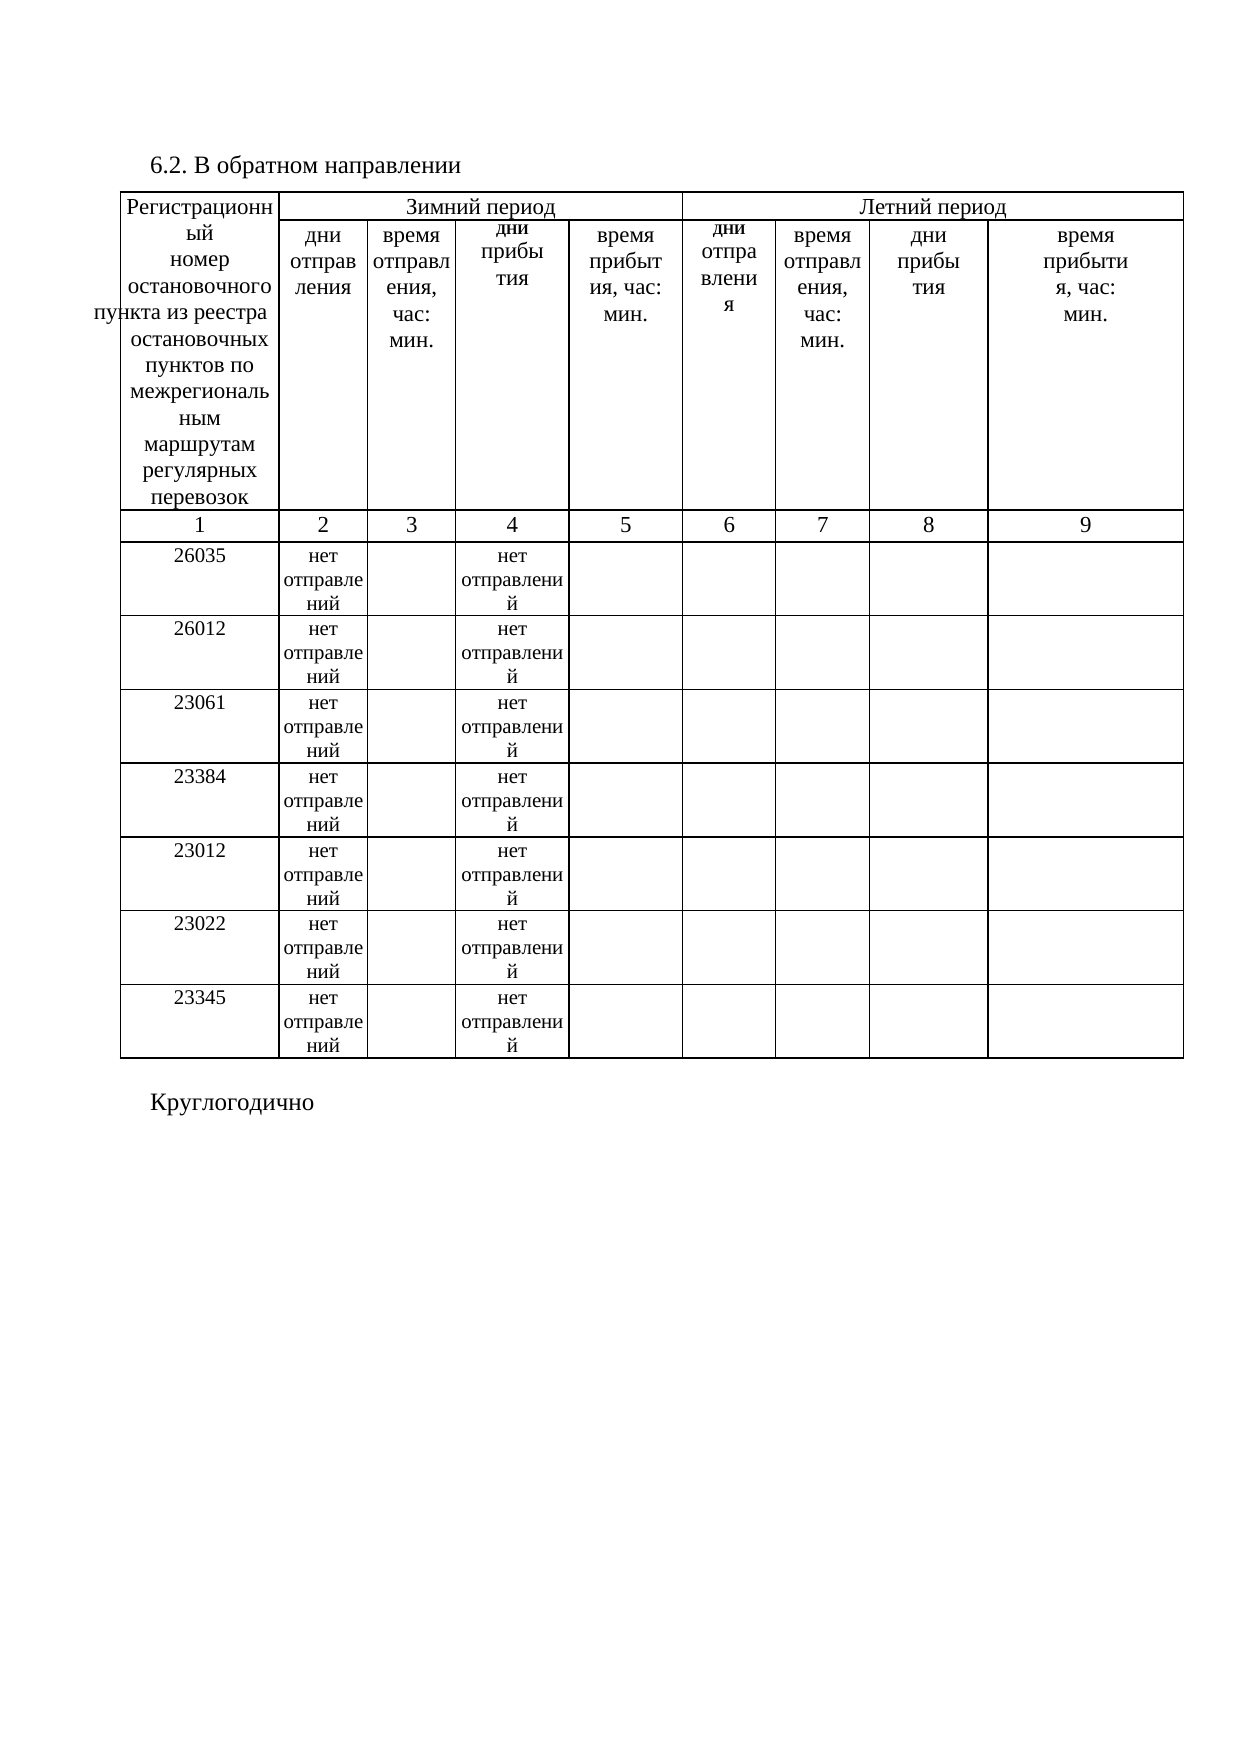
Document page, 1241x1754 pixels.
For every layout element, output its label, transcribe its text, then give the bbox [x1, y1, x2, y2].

table_cell 7 [776, 511, 869, 541]
table_cell [683, 911, 775, 983]
table_cell [570, 911, 682, 983]
table_cell [368, 838, 455, 910]
table_cell [570, 985, 682, 1057]
table_cell [776, 543, 869, 615]
table_cell нет отправлений [280, 838, 367, 910]
table_cell ДНИ прибы тия [456, 221, 568, 509]
table_cell 6 [683, 511, 775, 541]
table_cell [870, 690, 987, 762]
table_cell [368, 764, 455, 836]
table_cell дни прибы тия [870, 221, 987, 509]
table_cell [683, 838, 775, 910]
table_cell 1 [121, 511, 278, 541]
text 6.2. В обратном направлении [150, 150, 1090, 179]
table_cell нет отправлений [280, 690, 367, 762]
table_cell [870, 764, 987, 836]
table_cell [989, 543, 1183, 615]
table_cell нет отправлений [280, 911, 367, 983]
table_cell нет отправлений [456, 764, 568, 836]
table_cell нет отправлений [456, 838, 568, 910]
table_cell [570, 690, 682, 762]
table_cell [776, 616, 869, 688]
table_cell [683, 690, 775, 762]
table_cell нет отправлений [456, 911, 568, 983]
table_cell 23345 [121, 985, 278, 1057]
table_cell 5 [570, 511, 682, 541]
table_cell нет отправлений [456, 690, 568, 762]
table_cell [776, 764, 869, 836]
table_cell [989, 985, 1183, 1057]
table_cell 9 [989, 511, 1183, 541]
table_cell нет отправлений [280, 543, 367, 615]
table_cell [570, 838, 682, 910]
table_cell время прибыти я, час: мин. [989, 221, 1183, 509]
table_cell [570, 543, 682, 615]
table_cell 23061 [121, 690, 278, 762]
table_cell [683, 985, 775, 1057]
table_cell [368, 616, 455, 688]
table_cell [989, 690, 1183, 762]
table_cell [776, 690, 869, 762]
table_cell [683, 543, 775, 615]
table_cell [683, 616, 775, 688]
table_cell нет отправлений [280, 616, 367, 688]
table_cell 26012 [121, 616, 278, 688]
table_cell 23012 [121, 838, 278, 910]
table_cell [368, 985, 455, 1057]
table_cell [870, 543, 987, 615]
table_cell [570, 616, 682, 688]
table_cell 4 [456, 511, 568, 541]
table_cell 26035 [121, 543, 278, 615]
table_cell [570, 764, 682, 836]
table_cell нет отправлений [280, 764, 367, 836]
table_cell время отправл ения, час: мин. [776, 221, 869, 509]
table_cell [870, 616, 987, 688]
table_cell [870, 911, 987, 983]
table_cell нет отправлений [456, 616, 568, 688]
table_cell 3 [368, 511, 455, 541]
table_cell [989, 616, 1183, 688]
table_cell [368, 911, 455, 983]
table_cell 8 [870, 511, 987, 541]
table_cell [870, 985, 987, 1057]
table_cell нет отправлений [456, 985, 568, 1057]
table_header Зимний период [280, 193, 682, 219]
table_cell [368, 690, 455, 762]
table_cell [683, 764, 775, 836]
table_cell 2 [280, 511, 367, 541]
table_cell [368, 543, 455, 615]
table_cell время прибыт ия, час: мин. [570, 221, 682, 509]
table_cell [776, 911, 869, 983]
table_cell нет отправлений [280, 985, 367, 1057]
table_cell [989, 911, 1183, 983]
table_cell ДНИ отпра влени я [683, 221, 775, 509]
table_cell [776, 985, 869, 1057]
text Круглогодично [150, 1087, 1090, 1116]
table_cell [989, 764, 1183, 836]
table_cell [776, 838, 869, 910]
table_cell нет отправлений [456, 543, 568, 615]
table_cell время отправл ения, час: мин. [368, 221, 455, 509]
table_header Регистрационный номер остановочного пункта из реестра остановочных пунктов по межрегиональным маршрутам регулярных перевозок [121, 193, 278, 509]
table_cell 23384 [121, 764, 278, 836]
table_header Летний период [683, 193, 1183, 219]
table_cell 23022 [121, 911, 278, 983]
table_cell [870, 838, 987, 910]
table_cell дни отправ ления [280, 221, 367, 509]
table_cell [989, 838, 1183, 910]
